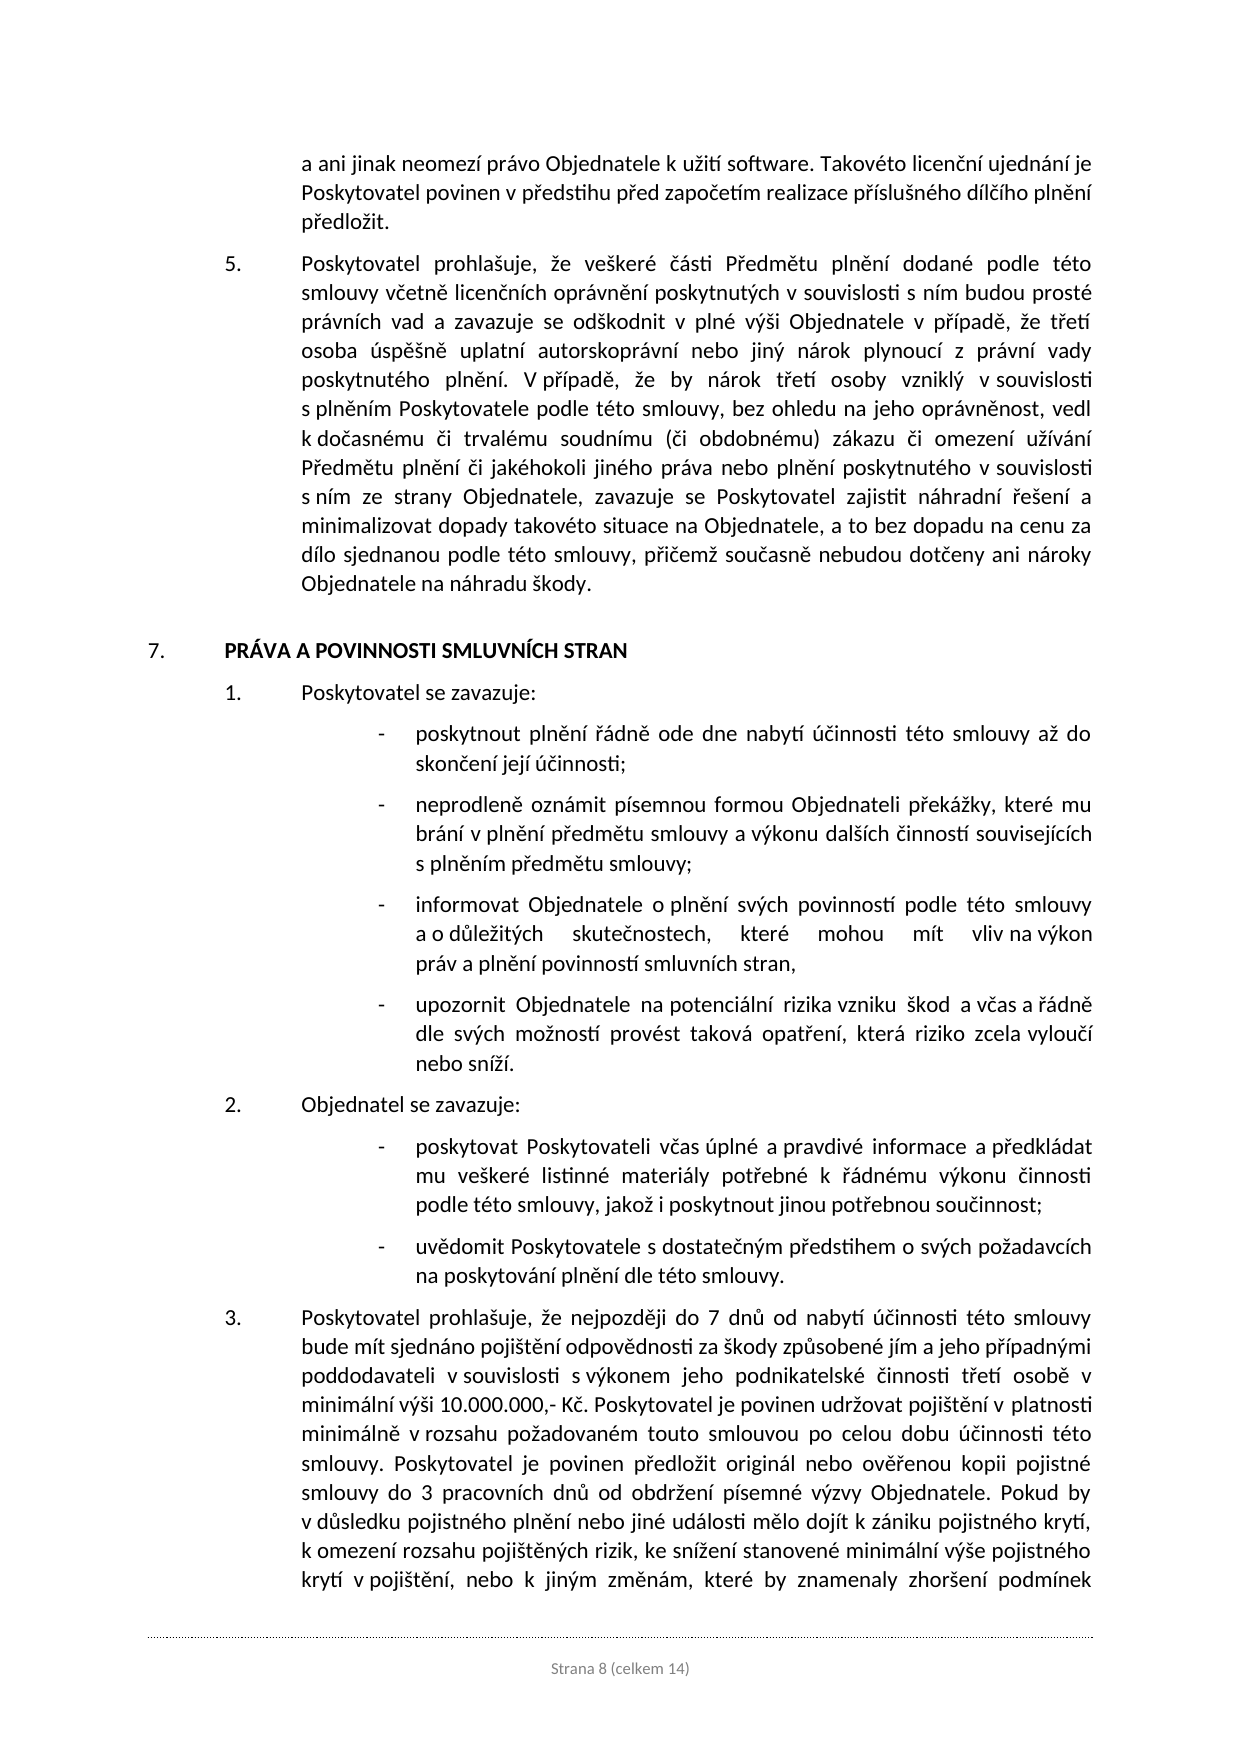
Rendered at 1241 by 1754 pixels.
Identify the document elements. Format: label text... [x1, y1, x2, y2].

list informovat Objednatele o plnění svých povinností podle této smlouvy a o důležitých skutečnostech, které mohou mít vliv na výkon práv a plnění povinností smluvních stran, [378, 889, 1093, 977]
text Objednatel se zavazuje: [224, 1089, 1093, 1118]
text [224, 148, 1093, 235]
list upozornit Objednatele na potenciální rizika vzniku škod a včas a řádně dle svých možností provést taková opatření, která riziko zcela vyloučí nebo sníží. [378, 989, 1093, 1077]
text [224, 1302, 1093, 1593]
list uvědomit Poskytovatele s dostatečným předstihem o svých požadavcích na poskytování plnění dle této smlouvy. [378, 1231, 1093, 1289]
text PRÁVA A POVINNOSTI SMLUVNÍCH STRAN [148, 635, 1093, 664]
list neprodleně oznámit písemnou formou Objednateli překážky, které mu brání v plnění předmětu smlouvy a výkonu dalších činností souvisejících s plněním předmětu smlouvy; [378, 789, 1093, 877]
text Poskytovatel se zavazuje: [224, 677, 1093, 706]
list poskytovat Poskytovateli včas úplné a pravdivé informace a předkládat mu veškeré listinné materiály potřebné k řádnému výkonu činnosti podle této smlouvy, jakož i poskytnout jinou potřebnou součinnost; [378, 1131, 1093, 1218]
list Poskytovatel prohlašuje, že veškeré části Předmětu plnění dodané podle této smlouvy včetně licenčních oprávnění poskytnutých v souvislosti s ním budou prosté právních vad a zavazuje se odškodnit v plné výši Objednatele v případě, že třetí osoba úspěšně uplatní autorskoprávní nebo jiný nárok plynoucí z právní vady poskytnutého plnění. V případě, že by nárok třetí osoby vzniklý v souvislosti s plněním Poskytovatele podle této smlouvy, bez ohledu na jeho oprávněnost, vedl k dočasnému či trvalému soudnímu (či obdobnému) zákazu či omezení užívání Předmětu plnění či jakéhokoli jiného práva nebo plnění poskytnutého v souvislosti s ním ze strany Objednatele, zavazuje se Poskytovatel zajistit náhradní řešení a minimalizovat dopady takovéto situace na Objednatele, a to bez dopadu na cenu za dílo sjednanou podle této smlouvy, přičemž současně nebudou dotčeny ani nároky Objednatele na náhradu škody. [224, 248, 1093, 598]
list poskytnout plnění řádně ode dne nabytí účinnosti této smlouvy až do skončení její účinnosti; [378, 718, 1093, 777]
